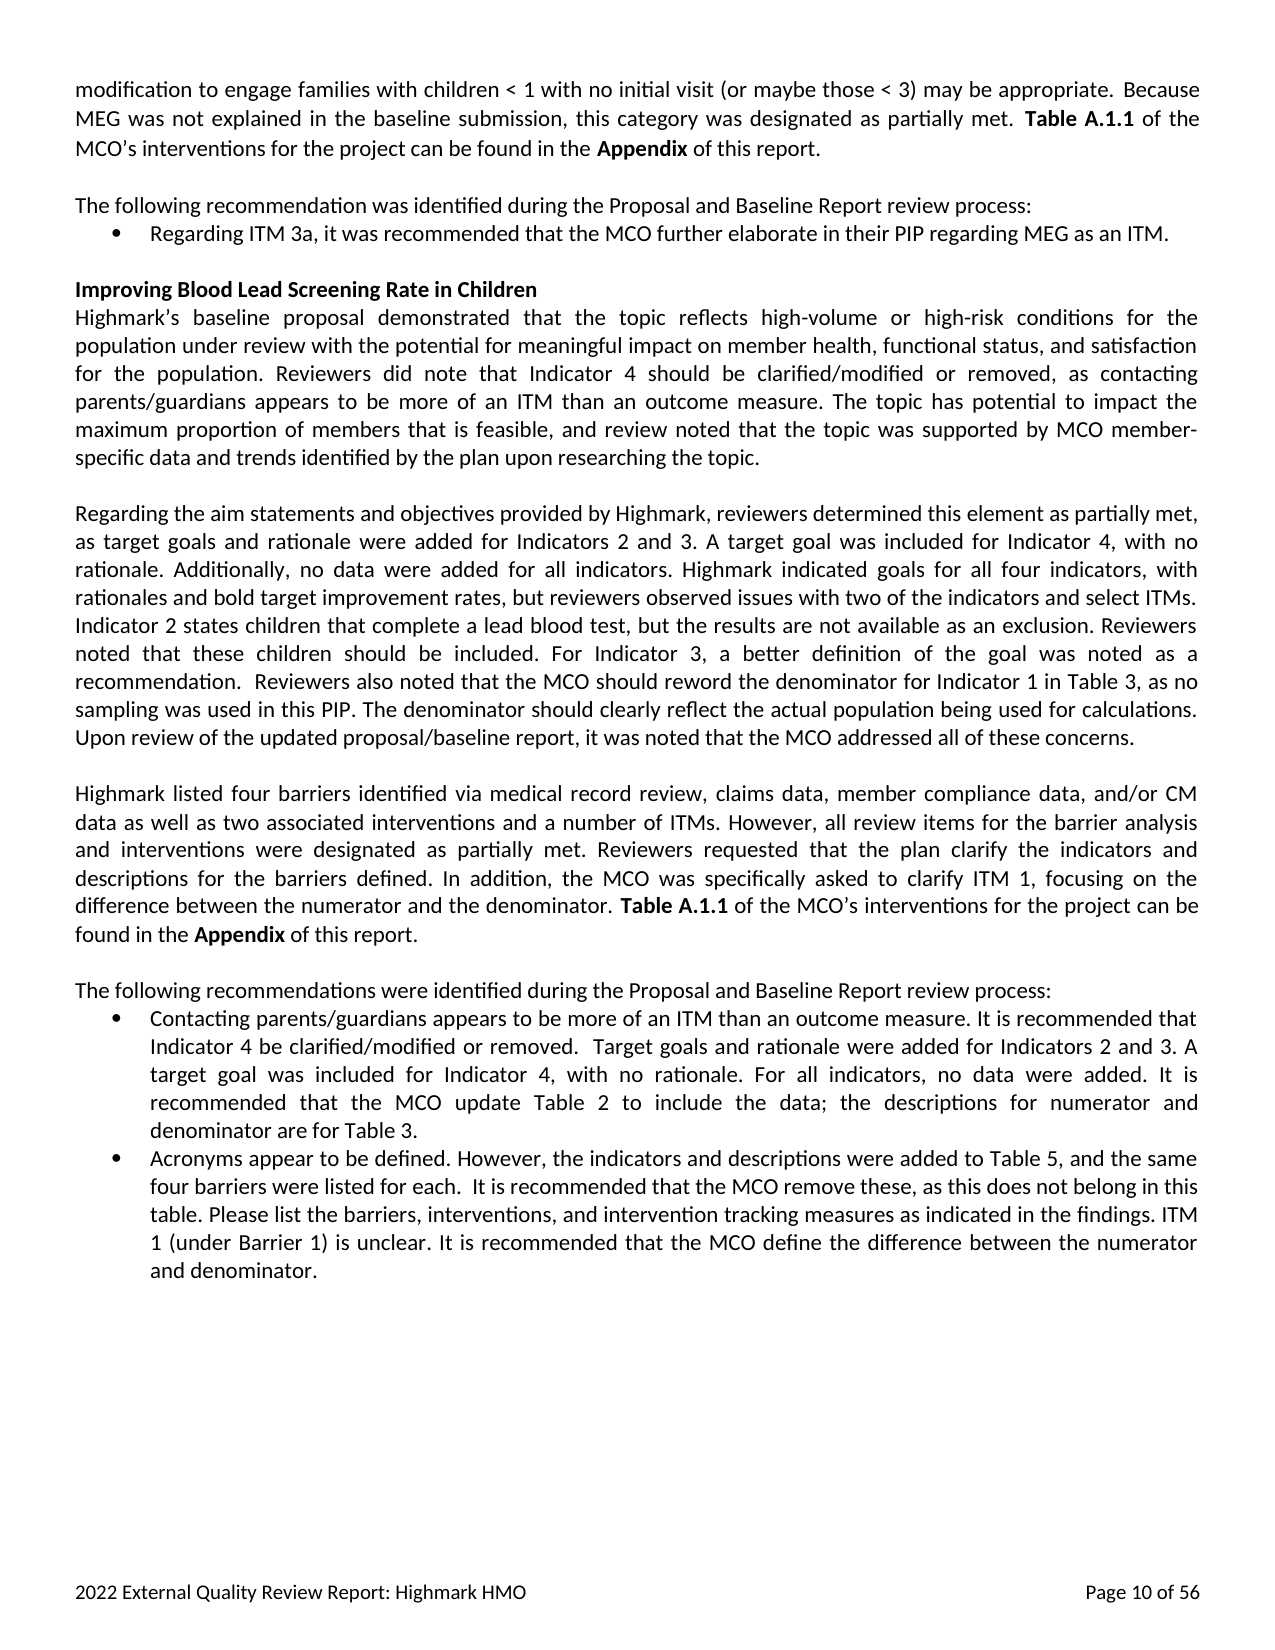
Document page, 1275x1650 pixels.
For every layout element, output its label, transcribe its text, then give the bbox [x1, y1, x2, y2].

text The following recommendations were identified during the Proposal and Baseline Report review process: [75, 976, 1200, 1004]
list Contacting parents/guardians appears to be more of an ITM than an outcome measure. It is recommended that Indicator 4 be clarified/modified or removed. Target goals and rationale were added for Indicators 2 and 3. A target goal was included for Indicator 4, with no rationale. For all indicators, no data were added. It is recommended that the MCO update Table 2 to include the data; the descriptions for numerator and denominator are for Table 3. [112, 1004, 1200, 1144]
text The following recommendation was identified during the Proposal and Baseline Report review process: [75, 191, 1200, 219]
list Regarding ITM 3a, it was recommended that the MCO further elaborate in their PIP regarding MEG as an ITM. [112, 219, 1200, 247]
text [75, 75, 1200, 162]
text Improving Blood Lead Screening Rate in Children [75, 275, 1200, 303]
text Highmark listed four barriers identified via medical record review, claims data, member compliance data, and/or CM data as well as two associated interventions and a number of ITMs. However, all review items for the barrier analysis and interventions were designated as partially met. Reviewers requested that the plan clarify the indicators and descriptions for the barriers defined. In addition, the MCO was specifically asked to clarify ITM 1, focusing on the difference between the numerator and the denominator. Table A.1.1 of the MCO’s interventions for the project can be found in the Appendix of this report. [75, 779, 1200, 948]
text Regarding the aim statements and objectives provided by Highmark, reviewers determined this element as partially met, as target goals and rationale were added for Indicators 2 and 3. A target goal was included for Indicator 4, with no rationale. Additionally, no data were added for all indicators. Highmark indicated goals for all four indicators, with rationales and bold target improvement rates, but reviewers observed issues with two of the indicators and select ITMs. Indicator 2 states children that complete a lead blood test, but the results are not available as an exclusion. Reviewers noted that these children should be included. For Indicator 3, a better definition of the goal was noted as a recommendation. Reviewers also noted that the MCO should reword the denominator for Indicator 1 in Table 3, as no sampling was used in this PIP. The denominator should clearly reflect the actual population being used for calculations. Upon review of the updated proposal/baseline report, it was noted that the MCO addressed all of these concerns. [75, 499, 1200, 752]
text Highmark’s baseline proposal demonstrated that the topic reflects high-volume or high-risk conditions for the population under review with the potential for meaningful impact on member health, functional status, and satisfaction for the population. Reviewers did note that Indicator 4 should be clarified/modified or removed, as contacting parents/guardians appears to be more of an ITM than an outcome measure. The topic has potential to impact the maximum proportion of members that is feasible, and review noted that the topic was supported by MCO member-specific data and trends identified by the plan upon researching the topic. [75, 303, 1200, 471]
list Acronyms appear to be defined. However, the indicators and descriptions were added to Table 5, and the same four barriers were listed for each. It is recommended that the MCO remove these, as this does not belong in this table. Please list the barriers, interventions, and intervention tracking measures as indicated in the findings. ITM 1 (under Barrier 1) is unclear. It is recommended that the MCO define the difference between the numerator and denominator. [112, 1144, 1200, 1284]
